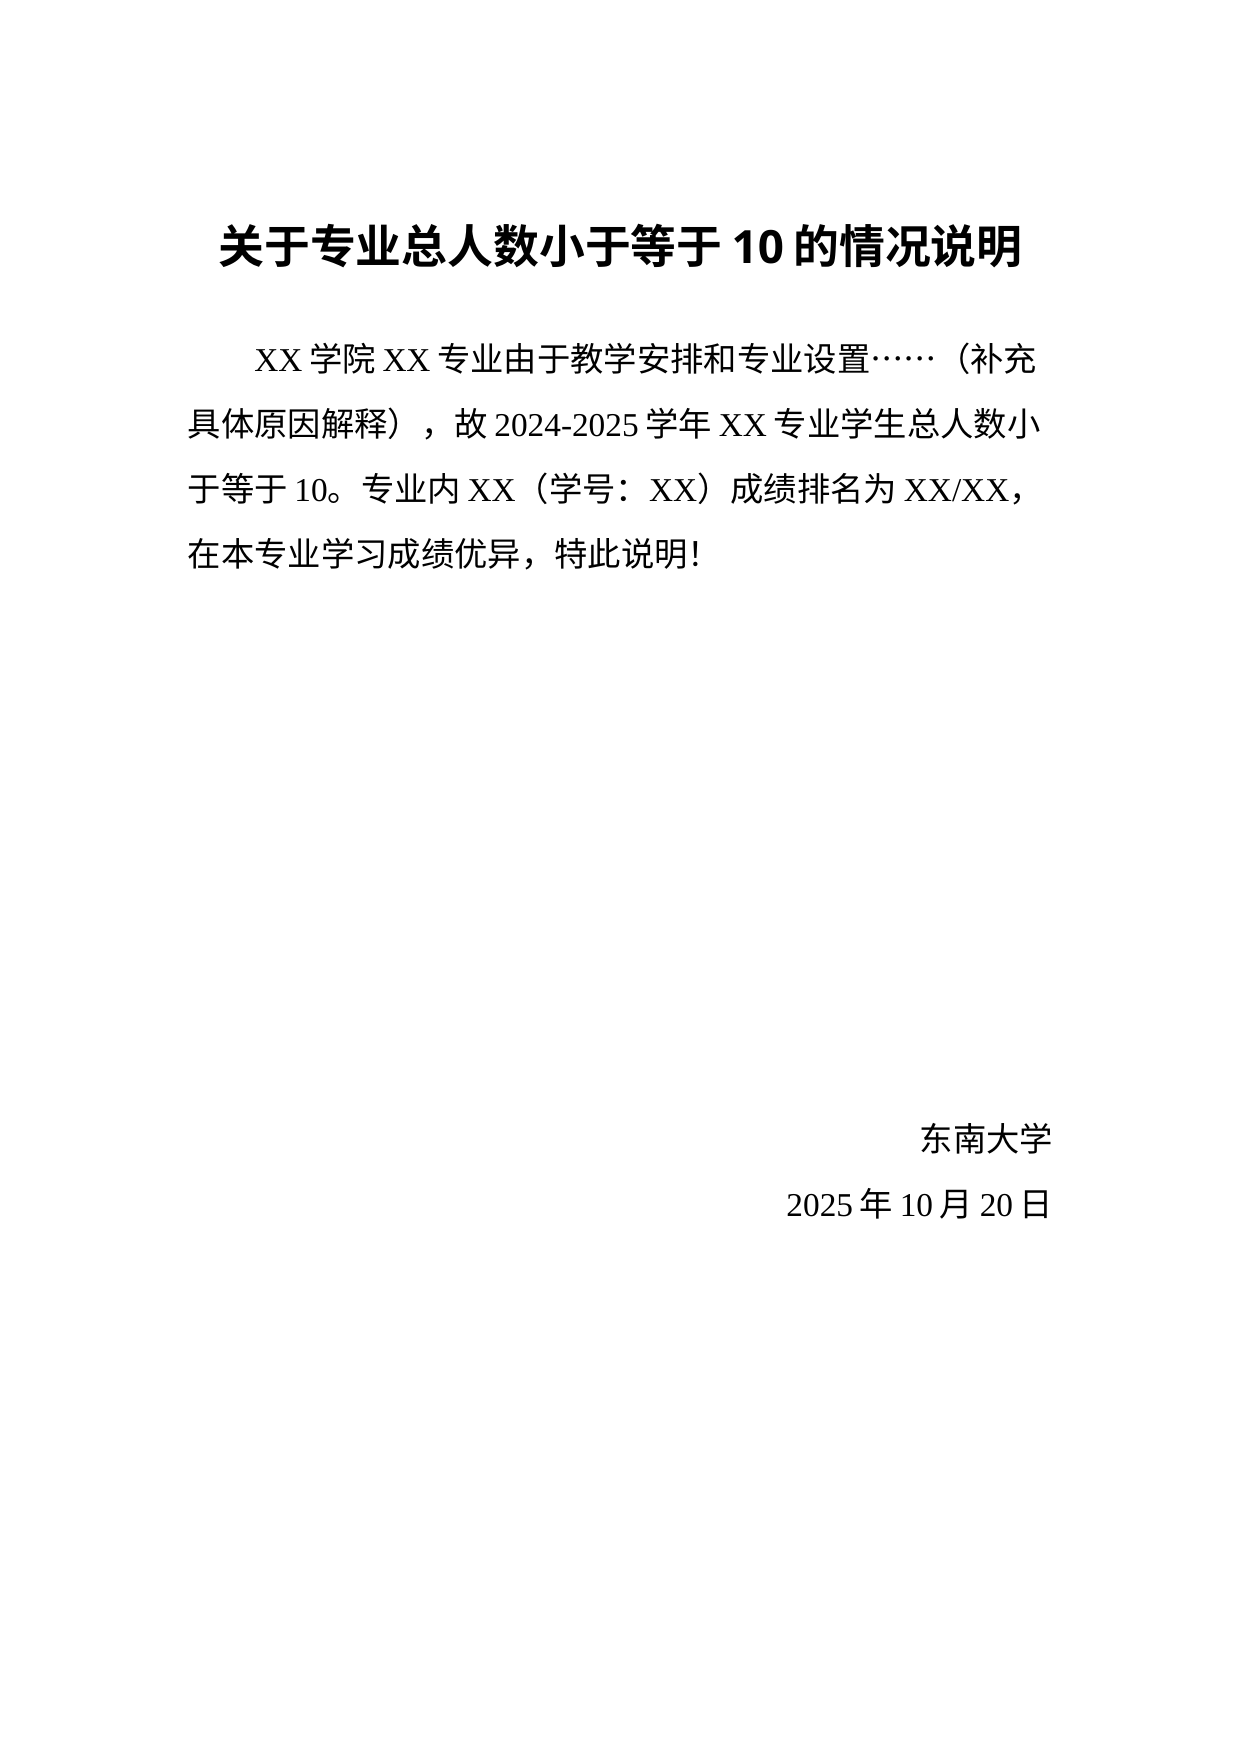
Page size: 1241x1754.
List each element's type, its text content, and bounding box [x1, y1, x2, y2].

text XX学院XX专业由于教学安排和专业设置……（补充具体原因解释），故2024-2025学年XX专业学生总人数小于等于10。专业内XX（学号：XX）成绩排名为XX/XX，在本专业学习成绩优异，特此说明！ [187, 324, 1053, 584]
text 东南大学 [187, 1104, 1053, 1169]
text 关于专业总人数小于等于10的情况说明 [187, 194, 1053, 292]
text 2025年10月20日 [187, 1169, 1053, 1234]
